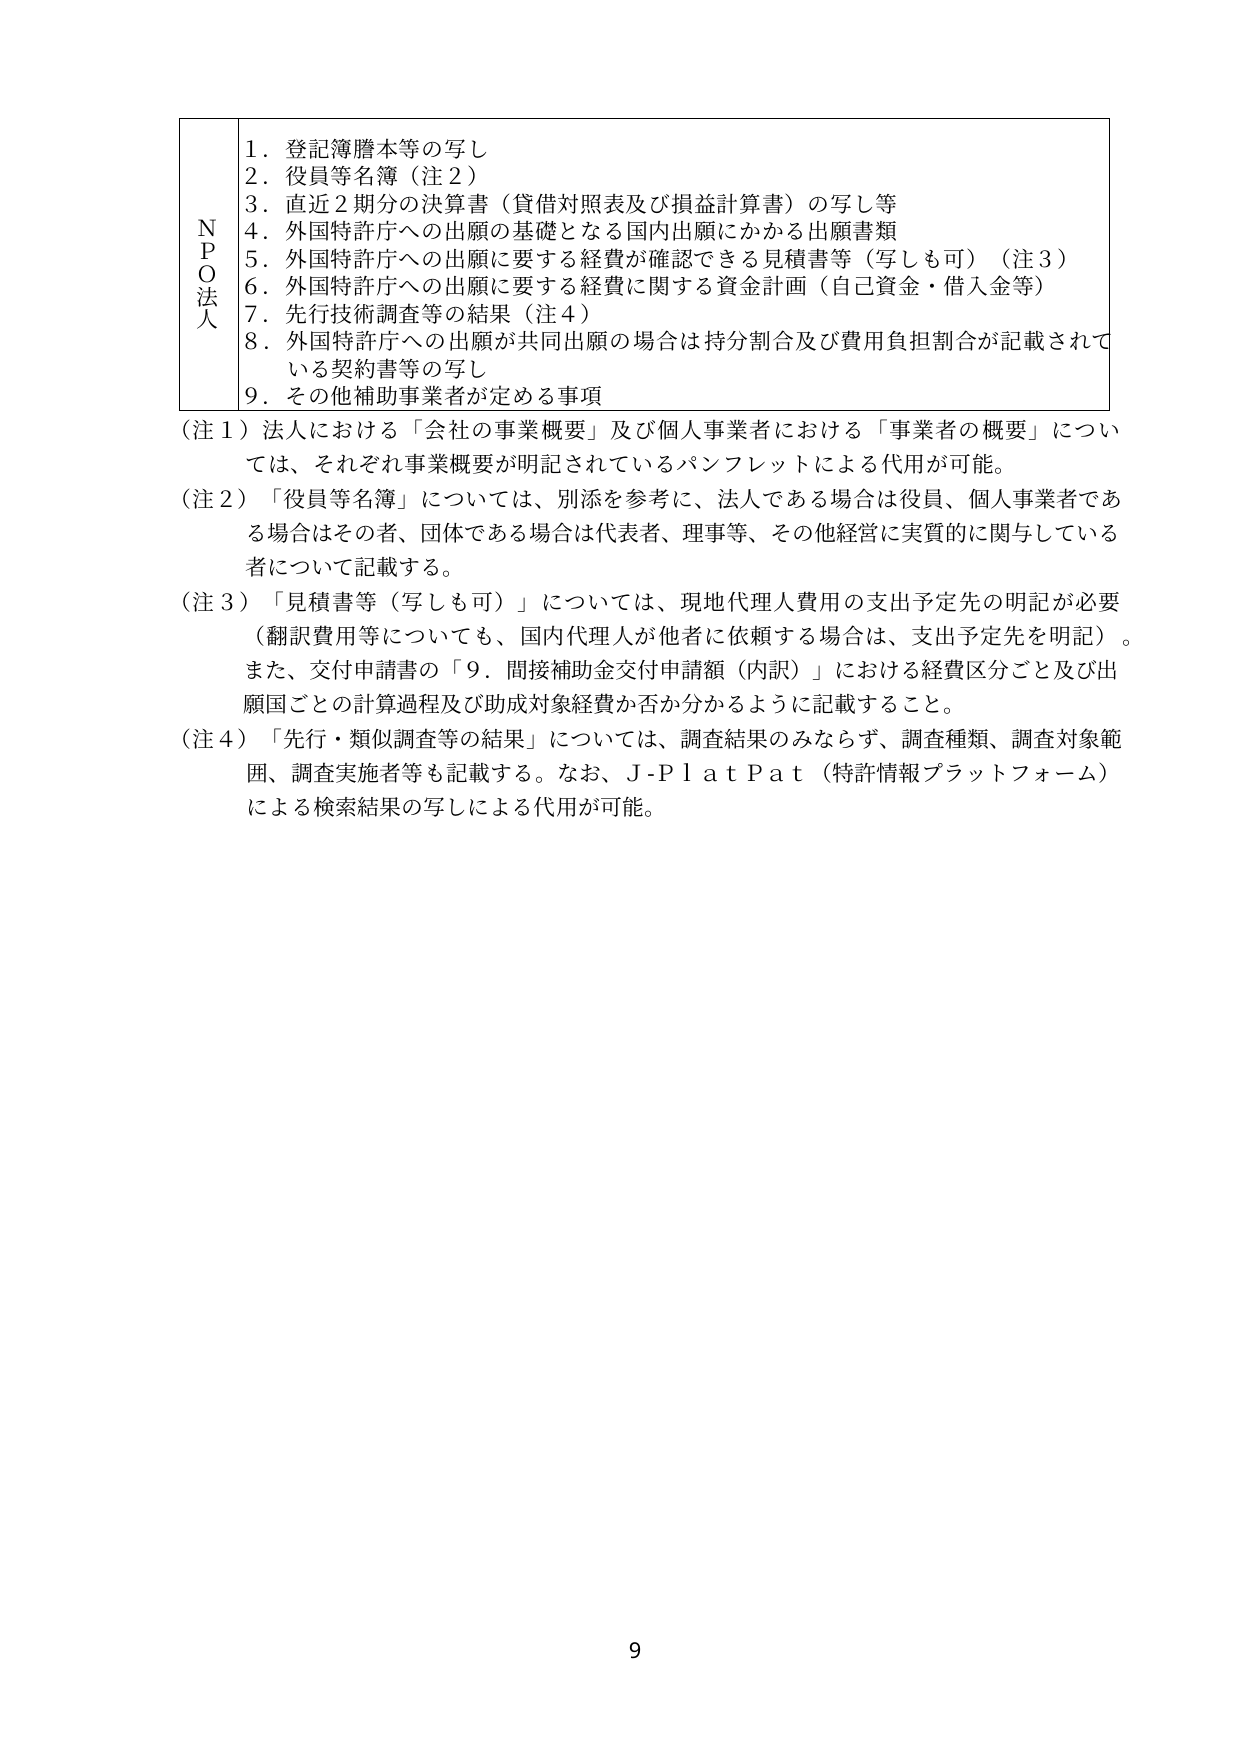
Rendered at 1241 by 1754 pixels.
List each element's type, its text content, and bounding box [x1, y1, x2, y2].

table_cell ＮＰＯ法人 [180, 119, 238, 410]
text （注１）法人における「会社の事業概要」及び個人事業者における「事業者の概要」については、それぞれ事業概要が明記されているパンフレットによる代用が可能。 [169, 411, 1122, 480]
table_cell １．登記簿謄本等の写し ２．役員等名簿（注２） ３．直近２期分の決算書（貸借対照表及び損益計算書）の写し等 ４．外国特許庁への出願の基礎となる国内出願にかかる出願書類 ５．外国特許庁への出願に要する経費が確認できる見積書等（写しも可）（注３） ６．外国特許庁への出願に要する経費に関する資金計画（自己資金・借入金等） ７．先行技術調査等の結果（注４） ８．外国特許庁への出願が共同出願の場合は持分割合及び費用負担割合が記載されている契約書等の写し ９．その他補助事業者が定める事項 [239, 119, 1109, 410]
text （注２）「役員等名簿」については、別添を参考に、法人である場合は役員、個人事業者である場合はその者、団体である場合は代表者、理事等、その他経営に実質的に関与している者について記載する。 [169, 480, 1122, 583]
text （注３）「見積書等（写しも可）」については、現地代理人費用の支出予定先の明記が必要（翻訳費用等についても、国内代理人が他者に依頼する場合は、支出予定先を明記）。また、交付申請書の「９．間接補助金交付申請額（内訳）」における経費区分ごと及び出願国ごとの計算過程及び助成対象経費か否か分かるように記載すること。 [169, 583, 1122, 720]
text （注４）「先行・類似調査等の結果」については、調査結果のみならず、調査種類、調査対象範囲、調査実施者等も記載する。なお、Ｊ-ＰｌａｔＰａｔ（特許情報プラットフォーム）による検索結果の写しによる代用が可能。 [169, 720, 1122, 822]
